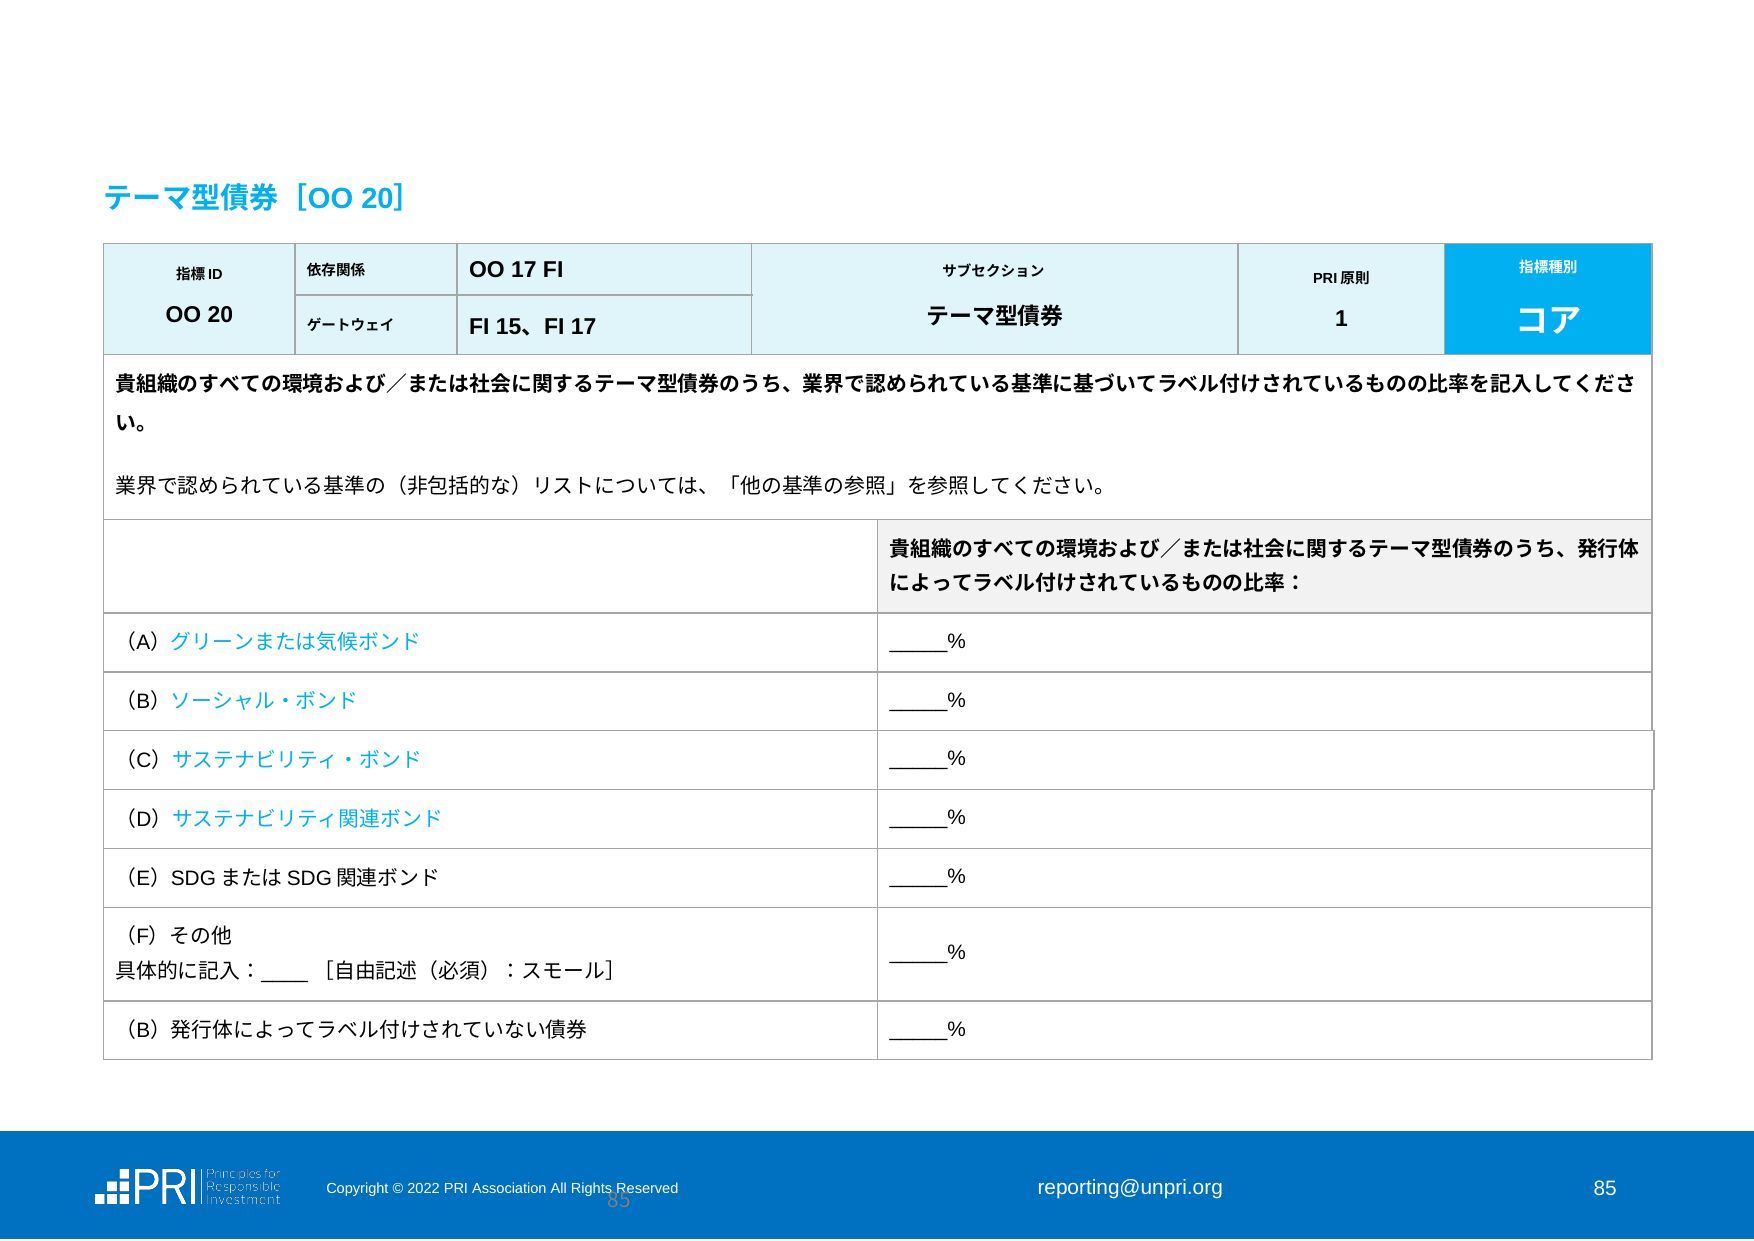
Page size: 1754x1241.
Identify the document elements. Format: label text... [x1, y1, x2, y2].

table_header 指標種別 コア [1445, 244, 1651, 354]
table_cell _____% [878, 790, 1651, 847]
table_cell 貴組織のすべての環境および／または社会に関するテーマ型債券のうち、業界で認められている基準に基づいてラベル付けされているものの比率を記入してください。 業界で認められている基準の（非包括的な）リストについては、「他の基準の参照」を参照してください。 [104, 355, 1651, 518]
table_cell （B）発行体によってラベル付けされていない債券 [104, 1002, 877, 1059]
table_cell （A）グリーンまたは気候ボンド [104, 614, 877, 671]
table_cell （E）SDGまたはSDG関連ボンド [104, 849, 877, 906]
table_header 指標ID OO 20 [104, 244, 294, 354]
table_cell _____% [878, 908, 1651, 1000]
table_header PRI原則 1 [1239, 244, 1444, 354]
table_header サブセクション テーマ型債券 [752, 244, 1237, 354]
table_header 依存関係 [296, 244, 456, 294]
picture [92, 1166, 282, 1207]
table_cell 貴組織のすべての環境および／または社会に関するテーマ型債券のうち、発行体によってラベル付けされているものの比率： [878, 520, 1651, 612]
table_cell （C）サステナビリティ・ボンド [104, 731, 877, 789]
table_cell （B）ソーシャル・ボンド [104, 673, 877, 730]
picture [343, 634, 347, 647]
table_cell （D）サステナビリティ関連ボンド [104, 790, 877, 847]
table_cell _____% [878, 849, 1651, 906]
table_cell _____% [878, 731, 1653, 789]
table_cell _____% [878, 614, 1651, 671]
subtitle テーマ型債券［OO 20］ [103, 175, 1650, 217]
table_cell _____% [878, 673, 1651, 730]
table_cell _____% [878, 1002, 1651, 1059]
table_cell ゲートウェイ [296, 296, 456, 354]
table_cell FI 15、FI 17 [458, 296, 751, 354]
table_cell （F）その他 具体的に記入：____ ［自由記述（必須）：スモール］ [104, 908, 877, 1000]
table_cell [104, 520, 877, 612]
table_header OO 17 FI [458, 244, 751, 294]
